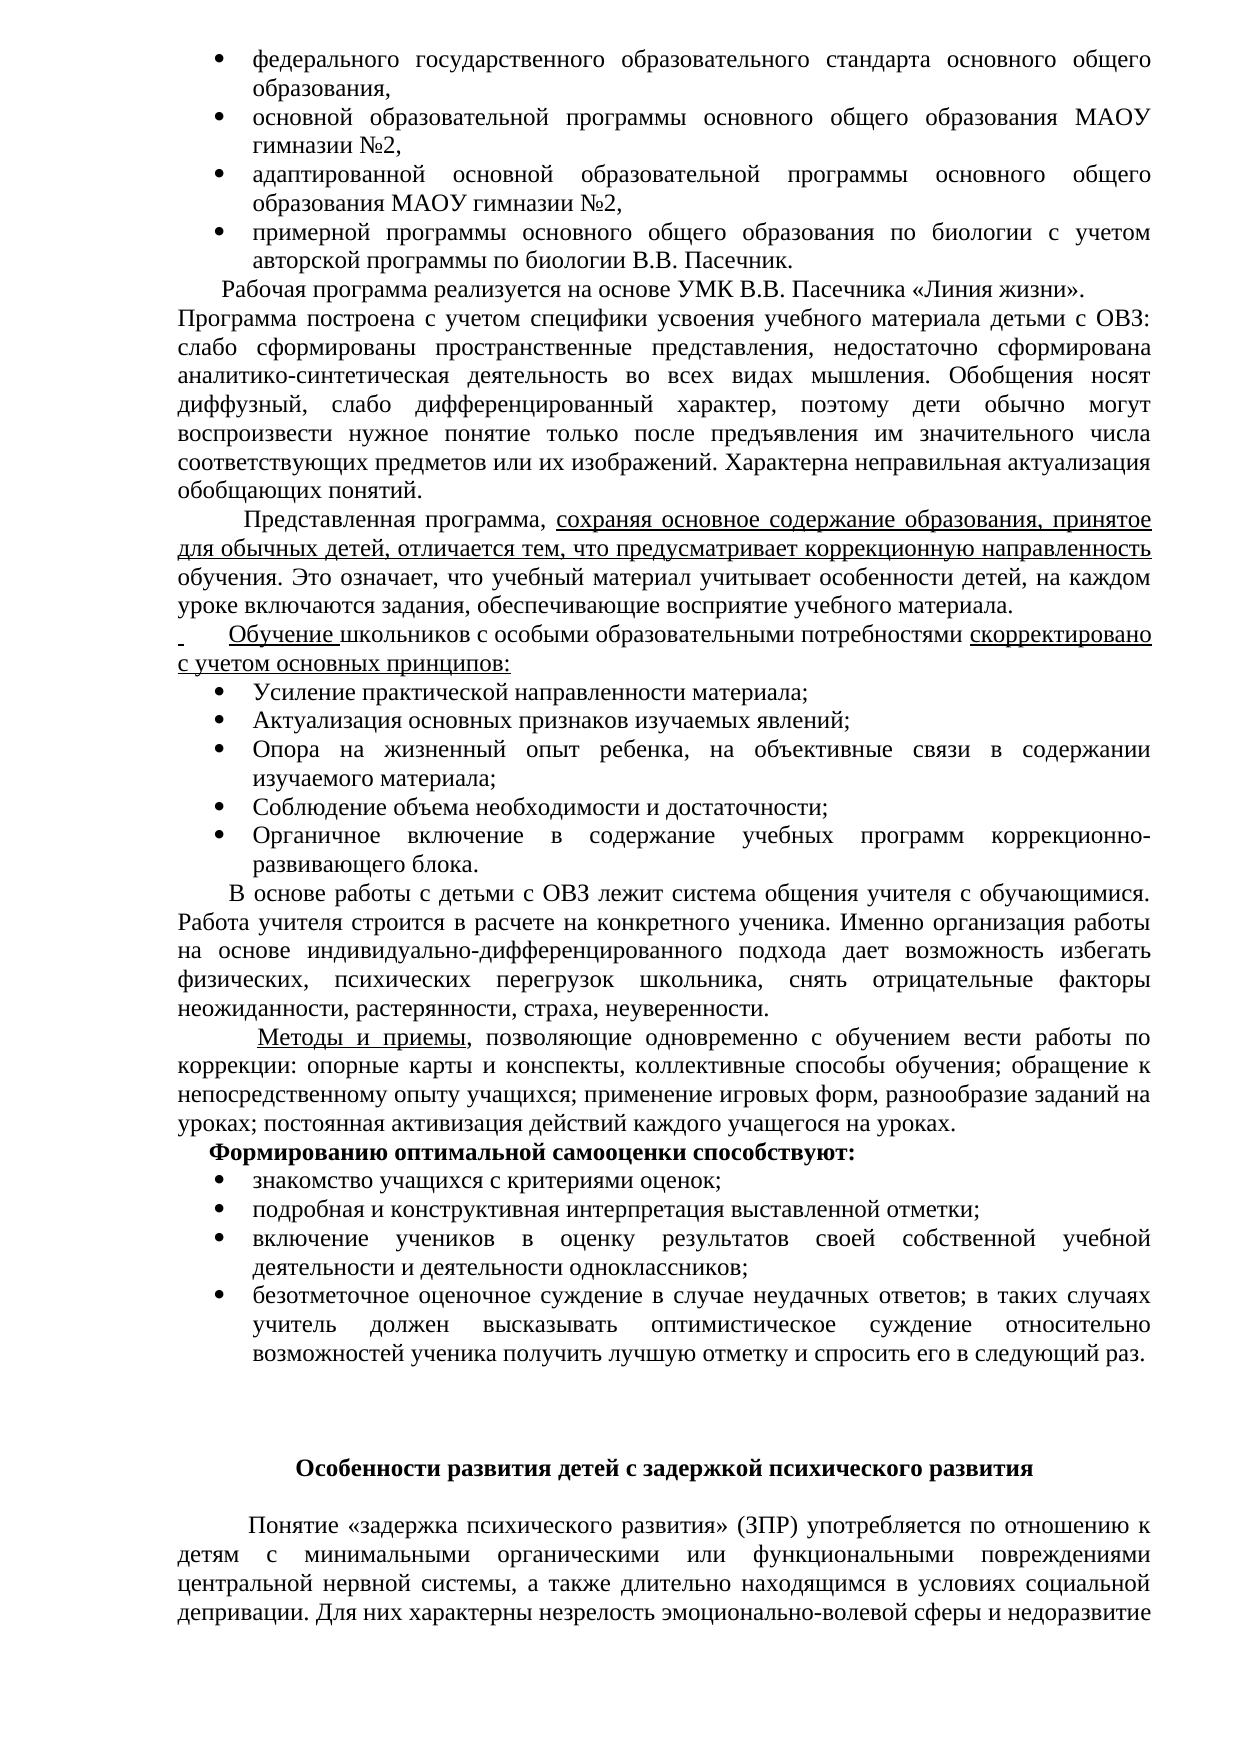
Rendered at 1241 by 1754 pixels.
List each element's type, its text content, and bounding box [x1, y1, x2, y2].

text Программа построена с учетом специфики усвоения учебного материала детьми с ОВЗ: слабо сформированы пространственные представления, недостаточно сформирована аналитико-синтетическая деятельность во всех видах мышления. Обобщения носят диффузный, слабо дифференцированный характер, поэтому дети обычно могут воспроизвести нужное понятие только после предъявления им значительного числа соответствующих предметов или их изображений. Характерна неправильная актуализация обобщающих понятий. [177, 303, 1152, 504]
list Актуализация основных признаков изучаемых явлений; [215, 706, 1152, 734]
list федерального государственного образовательного стандарта основного общего образования, [215, 44, 1152, 102]
list подробная и конструктивная интерпретация выставленной отметки; [215, 1194, 1152, 1223]
list Опора на жизненный опыт ребенка, на объективные связи в содержании изучаемого материала; [215, 734, 1152, 792]
text Обучение школьников с особыми образовательными потребностями скорректировано с учетом основных принципов: [177, 619, 1152, 677]
list Соблюдение объема необходимости и достаточности; [215, 792, 1152, 821]
text Формированию оптимальной самооценки способствуют: [177, 1137, 1152, 1166]
list основной образовательной программы основного общего образования МАОУ гимназии №2, [215, 102, 1152, 159]
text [177, 1511, 1152, 1626]
text В основе работы с детьми с ОВЗ лежит система общения учителя с обучающимися. Работа учителя строится в расчете на конкретного ученика. Именно организация работы на основе индивидуально-дифференцированного подхода дает возможность избегать физических, психических перегрузок школьника, снять отрицательные факторы неожиданности, растерянности, страха, неуверенности. [177, 878, 1152, 1022]
text Представленная программа, сохраняя основное содержание образования, принятое для обычных детей, отличается тем, что предусматривает коррекционную направленность обучения. Это означает, что учебный материал учитывает особенности детей, на каждом уроке включаются задания, обеспечивающие восприятие учебного материала. [177, 559, 1152, 619]
text Методы и приемы, позволяющие одновременно с обучением вести работы по коррекции: опорные карты и конспекты, коллективные способы обучения; обращение к непосредственному опыту учащихся; применение игровых форм, разнообразие заданий на уроках; постоянная активизация действий каждого учащегося на уроках. [177, 1022, 1152, 1137]
list Органичное включение в содержание учебных программ коррекционно-развивающего блока. [215, 821, 1152, 878]
list знакомство учащихся с критериями оценок; [215, 1166, 1152, 1194]
list примерной программы основного общего образования по биологии с учетом авторской программы по биологии В.В. Пасечник. [215, 217, 1152, 274]
text Особенности развития детей с задержкой психического развития [177, 1453, 1152, 1482]
list включение учеников в оценку результатов своей собственной учебной деятельности и деятельности одноклассников; [215, 1223, 1152, 1281]
text Рабочая программа реализуется на основе УМК В.В. Пасечника «Линия жизни». [177, 274, 1152, 303]
list Усиление практической направленности материала; [215, 677, 1152, 706]
text Представленная программа, сохраняя основное содержание образования, принятое для обычных детей, отличается тем, что предусматривает коррекционную направленность обучения. Это означает, что учебный материал учитывает особенности детей, на каждом уроке включаются задания, обеспечивающие восприятие учебного материала. [177, 504, 1152, 558]
list адаптированной основной образовательной программы основного общего образования МАОУ гимназии №2, [215, 159, 1152, 217]
list безотметочное оценочное суждение в случае неудачных ответов; в таких случаях учитель должен высказывать оптимистическое суждение относительно возможностей ученика получить лучшую отметку и спросить его в следующий раз. [215, 1281, 1152, 1367]
